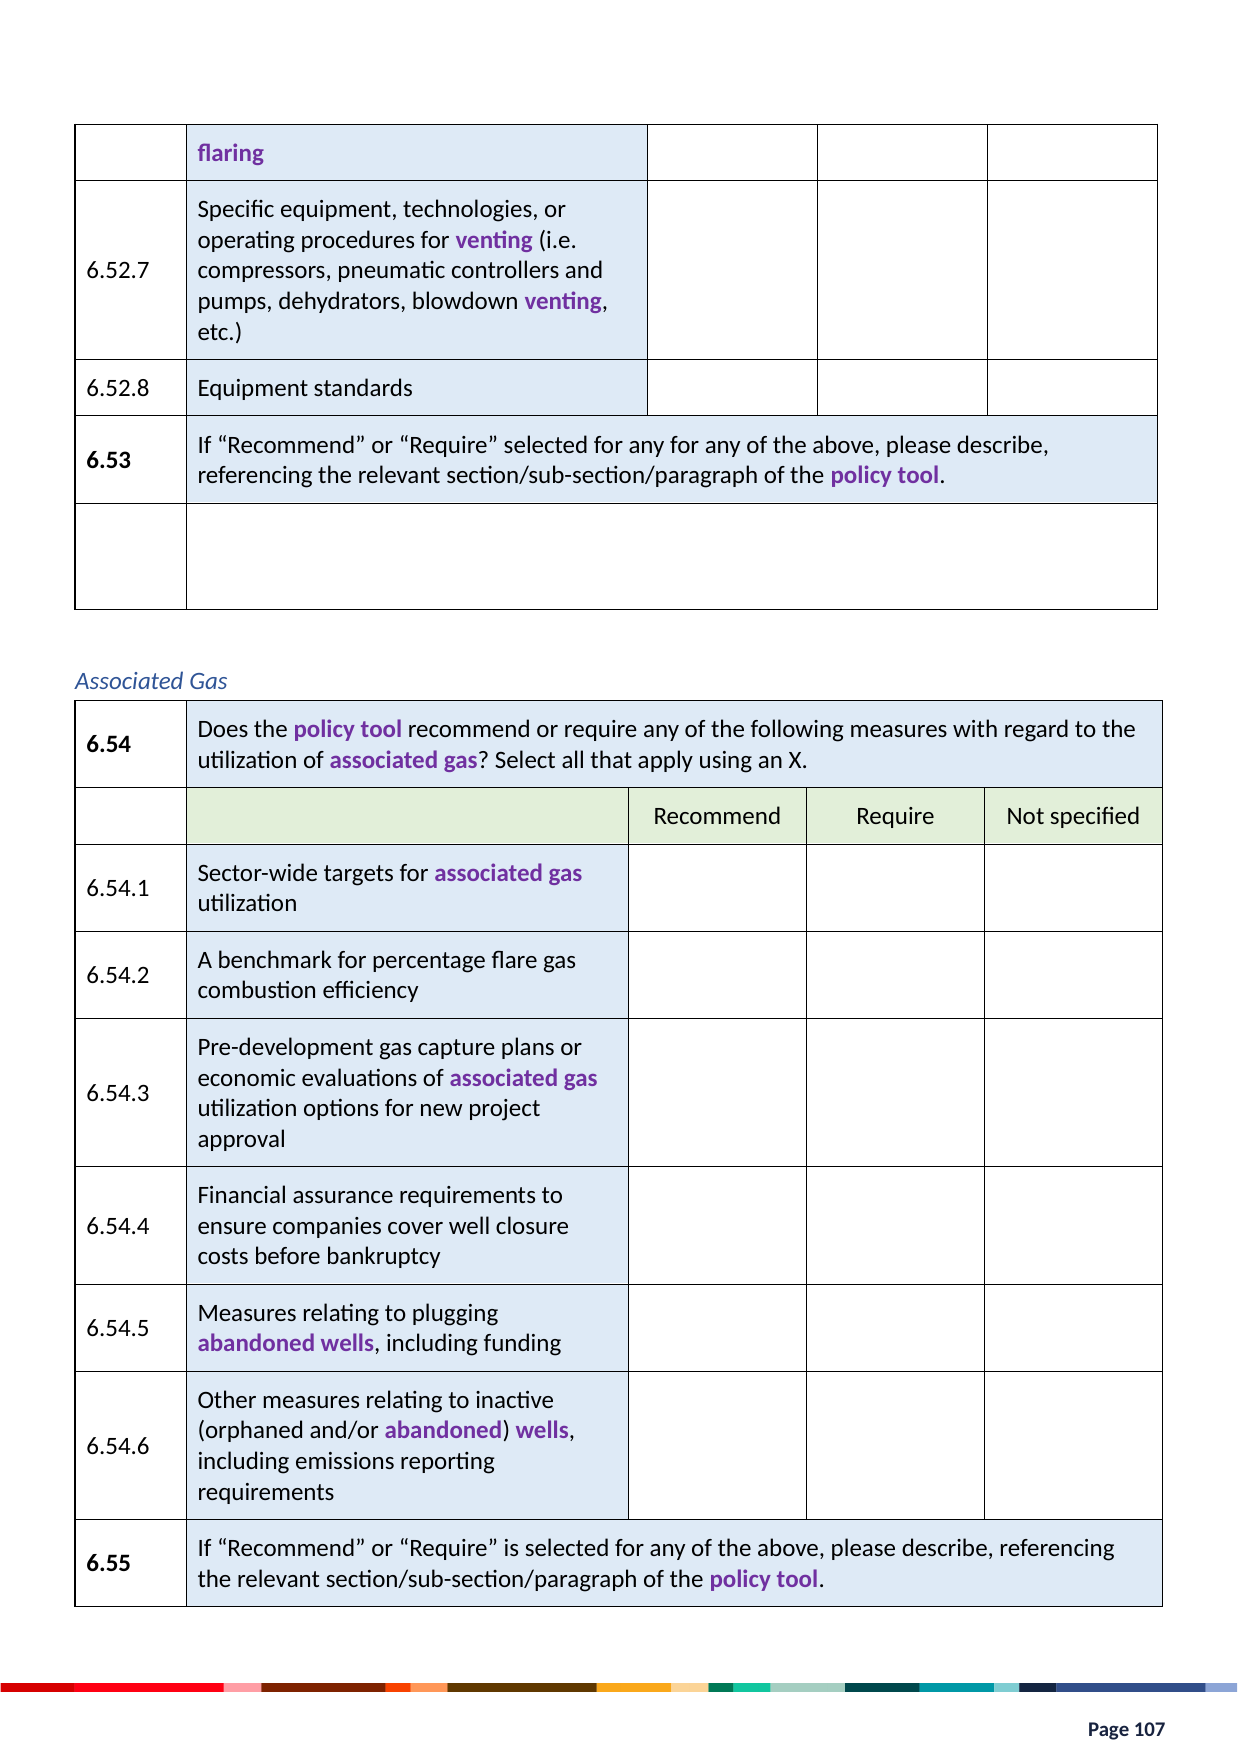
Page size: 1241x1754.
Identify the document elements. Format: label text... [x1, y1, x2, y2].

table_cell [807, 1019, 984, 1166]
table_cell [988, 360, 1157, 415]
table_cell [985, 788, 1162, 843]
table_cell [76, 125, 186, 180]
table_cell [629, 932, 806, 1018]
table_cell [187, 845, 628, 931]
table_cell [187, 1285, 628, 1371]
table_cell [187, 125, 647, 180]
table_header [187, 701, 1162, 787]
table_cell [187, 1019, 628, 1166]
subtitle Associated Gas [75, 665, 1165, 696]
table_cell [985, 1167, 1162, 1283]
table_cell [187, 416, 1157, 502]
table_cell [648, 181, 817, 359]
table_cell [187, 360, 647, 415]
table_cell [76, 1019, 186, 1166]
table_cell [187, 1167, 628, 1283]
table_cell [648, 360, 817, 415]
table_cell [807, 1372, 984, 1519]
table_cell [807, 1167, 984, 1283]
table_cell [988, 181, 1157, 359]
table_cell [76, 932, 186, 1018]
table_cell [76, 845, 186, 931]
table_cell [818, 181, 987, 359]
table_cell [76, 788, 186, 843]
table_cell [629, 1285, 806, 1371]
picture [0, 1683, 1236, 1692]
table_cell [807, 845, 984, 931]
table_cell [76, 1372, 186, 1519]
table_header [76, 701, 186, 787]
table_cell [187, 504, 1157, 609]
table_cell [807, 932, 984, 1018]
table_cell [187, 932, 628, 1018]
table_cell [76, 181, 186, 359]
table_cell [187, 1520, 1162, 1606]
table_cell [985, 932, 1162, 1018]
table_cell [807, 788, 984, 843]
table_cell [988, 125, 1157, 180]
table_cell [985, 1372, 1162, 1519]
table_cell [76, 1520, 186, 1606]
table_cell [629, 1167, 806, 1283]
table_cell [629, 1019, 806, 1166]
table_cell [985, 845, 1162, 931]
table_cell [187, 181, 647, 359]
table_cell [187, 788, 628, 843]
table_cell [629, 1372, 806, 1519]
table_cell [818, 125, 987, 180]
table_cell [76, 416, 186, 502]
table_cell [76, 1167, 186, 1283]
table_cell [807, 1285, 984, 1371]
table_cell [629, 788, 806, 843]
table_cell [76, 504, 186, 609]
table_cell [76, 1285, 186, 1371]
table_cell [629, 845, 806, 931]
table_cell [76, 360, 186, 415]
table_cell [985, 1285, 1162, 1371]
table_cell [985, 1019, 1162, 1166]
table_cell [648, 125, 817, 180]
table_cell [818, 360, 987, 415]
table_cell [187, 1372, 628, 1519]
